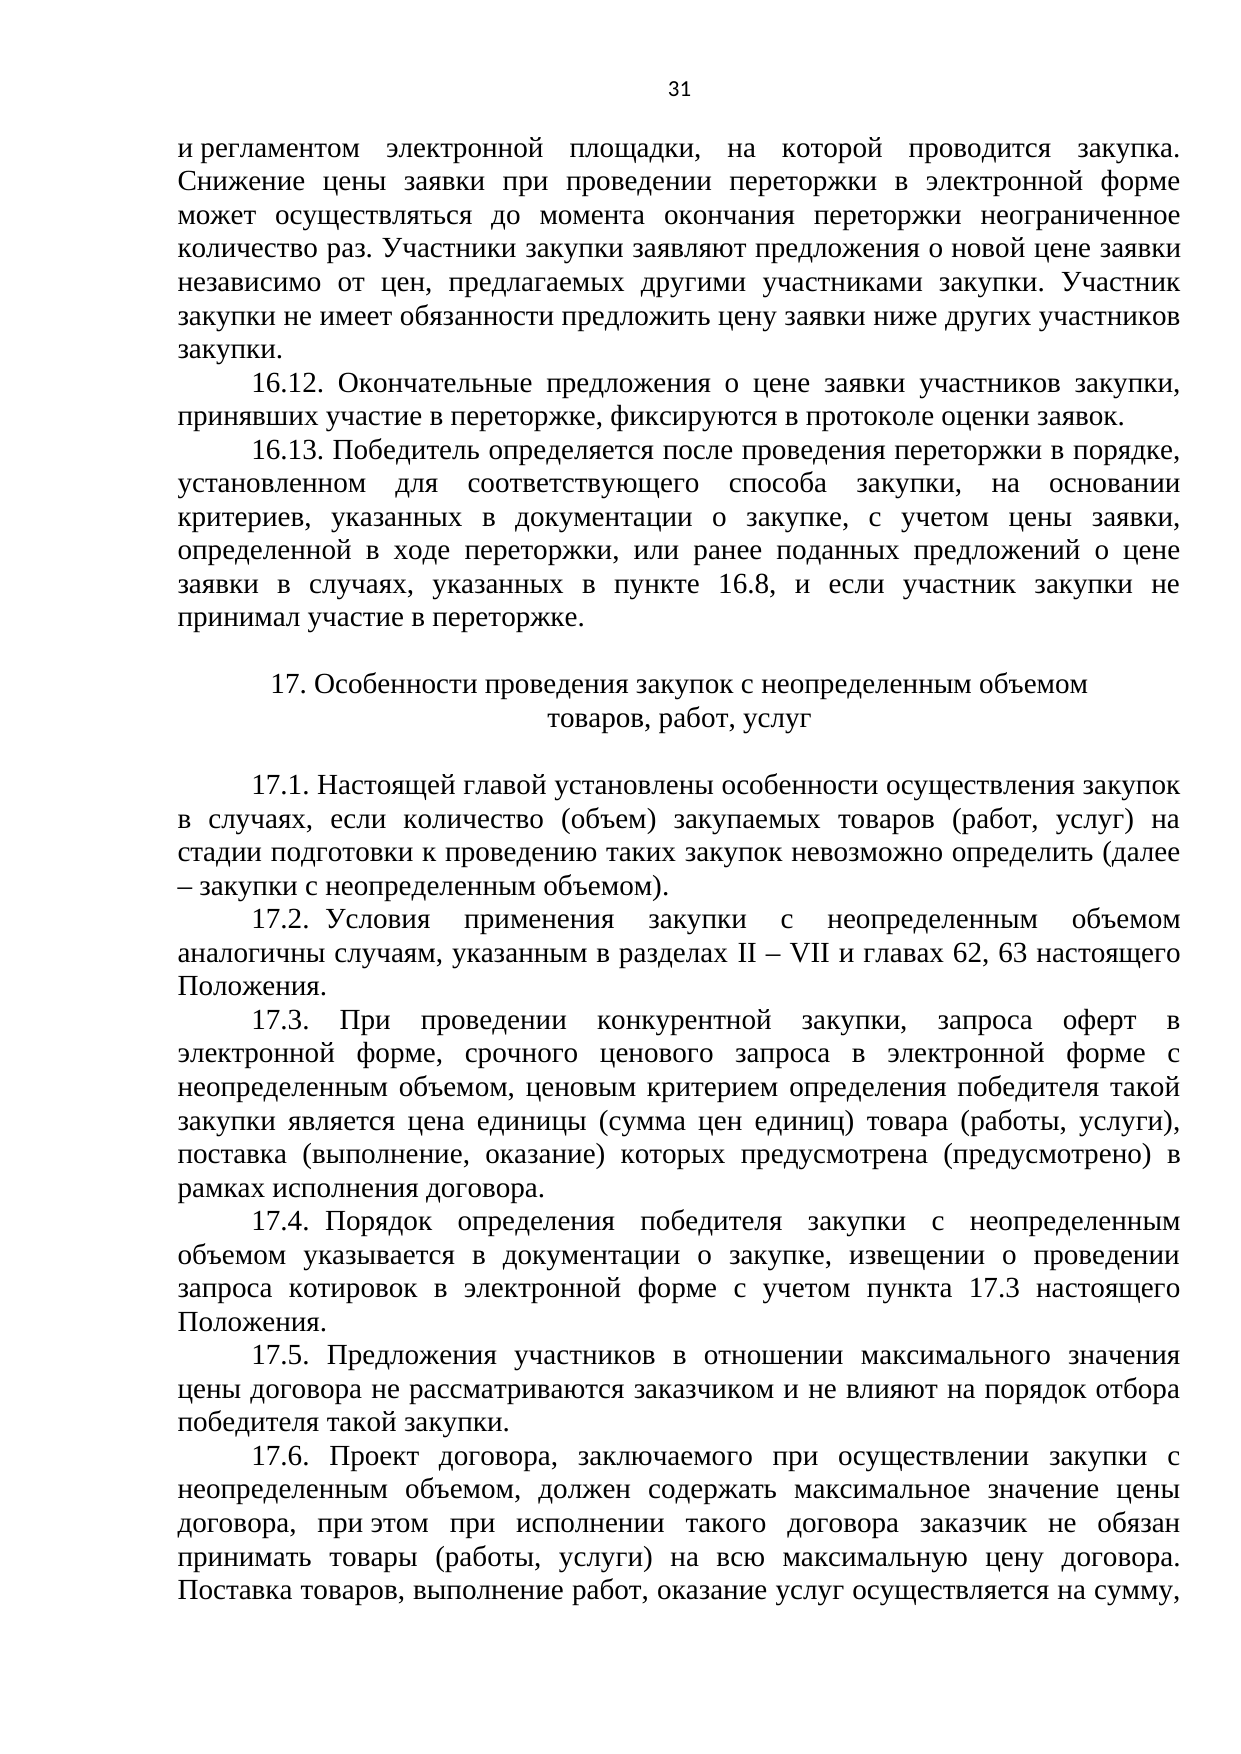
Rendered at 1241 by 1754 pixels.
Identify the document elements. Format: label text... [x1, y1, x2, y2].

text 17.2. Условия применения закупки с неопределенным объемом аналогичны случаям, указанным в разделах II – VII и главах 62, 63 настоящего Положения. [177, 901, 1181, 1002]
text 16.13. Победитель определяется после проведения переторжки в порядке, установленном для соответствующего способа закупки, на основании критериев, указанных в документации о закупке, с учетом цены заявки, определенной в ходе переторжки, или ранее поданных предложений о цене заявки в случаях, указанных в пункте 16.8, и если участник закупки не принимал участие в переторжке. [177, 432, 1181, 633]
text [177, 130, 1181, 365]
text 17.1. Настоящей главой установлены особенности осуществления закупок в случаях, если количество (объем) закупаемых товаров (работ, услуг) на стадии подготовки к проведению таких закупок невозможно определить (далее – закупки с неопределенным объемом). [177, 767, 1181, 901]
text 17.5. Предложения участников в отношении максимального значения цены договора не рассматриваются заказчиком и не влияют на порядок отбора победителя такой закупки. [177, 1337, 1181, 1438]
subtitle 17. Особенности проведения закупок с неопределенным объемом [177, 667, 1181, 700]
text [177, 1438, 1181, 1606]
text 16.12. Окончательные предложения о цене заявки участников закупки, принявших участие в переторжке, фиксируются в протоколе оценки заявок. [177, 365, 1181, 432]
text 17.3. При проведении конкурентной закупки, запроса оферт в электронной форме, срочного ценового запроса в электронной форме с неопределенным объемом, ценовым критерием определения победителя такой закупки является цена единицы (сумма цен единиц) товара (работы, услуги), поставка (выполнение, оказание) которых предусмотрена (предусмотрено) в рамках исполнения договора. [177, 1002, 1181, 1203]
subtitle товаров, работ, услуг [177, 700, 1181, 734]
text 17.4. Порядок определения победителя закупки с неопределенным объемом указывается в документации о закупке, извещении о проведении запроса котировок в электронной форме с учетом пункта 17.3 настоящего Положения. [177, 1203, 1181, 1337]
